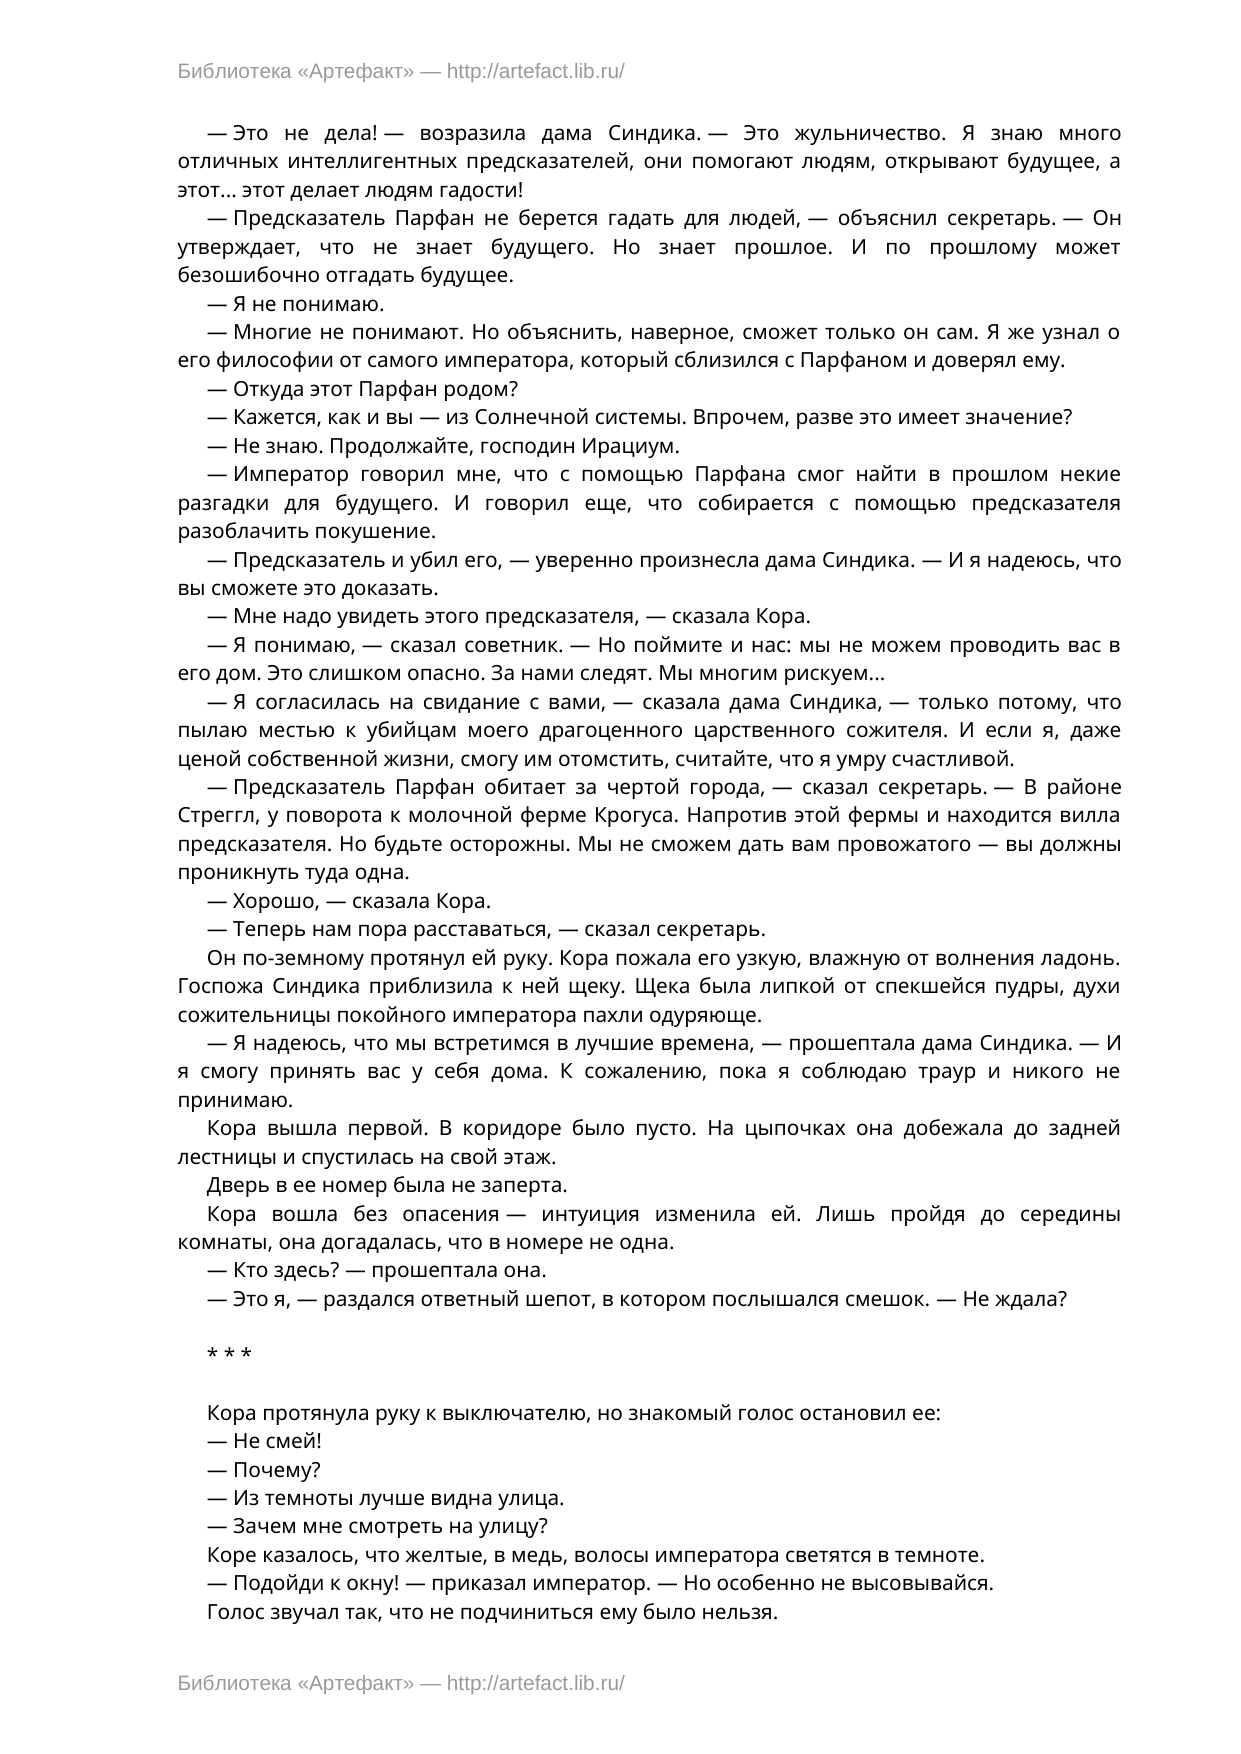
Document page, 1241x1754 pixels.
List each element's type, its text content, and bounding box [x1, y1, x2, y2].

text — Теперь нам пора расставаться, — сказал секретарь. [177, 914, 1122, 943]
text — Многие не понимают. Но объяснить, наверное, сможет только он сам. Я же узнал о его философии от самого императора, который сблизился с Парфаном и доверял ему. [177, 317, 1122, 374]
text — Не смей! [177, 1426, 1122, 1455]
text — Я понимаю, — сказал советник. — Но поймите и нас: мы не можем проводить вас в его дом. Это слишком опасно. За нами следят. Мы многим рискуем... [177, 630, 1122, 687]
subtitle * * * [177, 1341, 1122, 1369]
text Дверь в ее номер была не заперта. [177, 1170, 1122, 1199]
text — Из темноты лучше видна улица. [177, 1483, 1122, 1512]
text — Это не дела! — возразила дама Синдика. — Это жульничество. Я знаю много отличных интеллигентных предсказателей, они помогают людям, открывают будущее, а этот... этот делает людям гадости! [177, 118, 1122, 203]
text — Хорошо, — сказала Кора. [177, 886, 1122, 914]
text — Это я, — раздался ответный шепот, в котором послышался смешок. — Не ждала? [177, 1284, 1122, 1312]
text Коре казалось, что желтые, в медь, волосы императора светятся в темноте. [177, 1540, 1122, 1568]
text — Откуда этот Парфан родом? [177, 374, 1122, 402]
text Кора вышла первой. В коридоре было пусто. На цыпочках она добежала до задней лестницы и спустилась на свой этаж. [177, 1113, 1122, 1170]
text — Кто здесь? — прошептала она. [177, 1256, 1122, 1284]
text — Почему? [177, 1455, 1122, 1483]
text — Предсказатель и убил его, — уверенно произнесла дама Синдика. — И я надеюсь, что вы сможете это доказать. [177, 545, 1122, 602]
text Голос звучал так, что не подчиниться ему было нельзя. [177, 1597, 1122, 1625]
text — Мне надо увидеть этого предсказателя, — сказала Кора. [177, 602, 1122, 630]
text — Предсказатель Парфан обитает за чертой города, — сказал секретарь. — В районе Стреггл, у поворота к молочной ферме Крогуса. Напротив этой фермы и находится вилла предсказателя. Но будьте осторожны. Мы не сможем дать вам провожатого — вы должны проникнуть туда одна. [177, 772, 1122, 886]
text — Предсказатель Парфан не берется гадать для людей, — объяснил секретарь. — Он утверждает, что не знает будущего. Но знает прошлое. И по прошлому может безошибочно отгадать будущее. [177, 203, 1122, 289]
text — Я согласилась на свидание с вами, — сказала дама Синдика, — только потому, что пылаю местью к убийцам моего драгоценного царственного сожителя. И если я, даже ценой собственной жизни, смогу им отомстить, считайте, что я умру счастливой. [177, 687, 1122, 772]
text Он по-земному протянул ей руку. Кора пожала его узкую, влажную от волнения ладонь. Госпожа Синдика приблизила к ней щеку. Щека была липкой от спекшейся пудры, духи сожительницы покойного императора пахли одуряюще. [177, 943, 1122, 1028]
text — Подойди к окну! — приказал император. — Но особенно не высовывайся. [177, 1568, 1122, 1597]
text — Я надеюсь, что мы встретимся в лучшие времена, — прошептала дама Синдика. — И я смогу принять вас у себя дома. К сожалению, пока я соблюдаю траур и никого не принимаю. [177, 1028, 1122, 1113]
text Кора вошла без опасения — интуиция изменила ей. Лишь пройдя до середины комнаты, она догадалась, что в номере не одна. [177, 1199, 1122, 1256]
text — Зачем мне смотреть на улицу? [177, 1512, 1122, 1540]
text — Не знаю. Продолжайте, господин Ирациум. [177, 431, 1122, 459]
text — Император говорил мне, что с помощью Парфана смог найти в прошлом некие разгадки для будущего. И говорил еще, что собирается с помощью предсказателя разоблачить покушение. [177, 459, 1122, 545]
text — Я не понимаю. [177, 289, 1122, 317]
text Кора протянула руку к выключателю, но знакомый голос остановил ее: [177, 1398, 1122, 1426]
text — Кажется, как и вы — из Солнечной системы. Впрочем, разве это имеет значение? [177, 402, 1122, 431]
